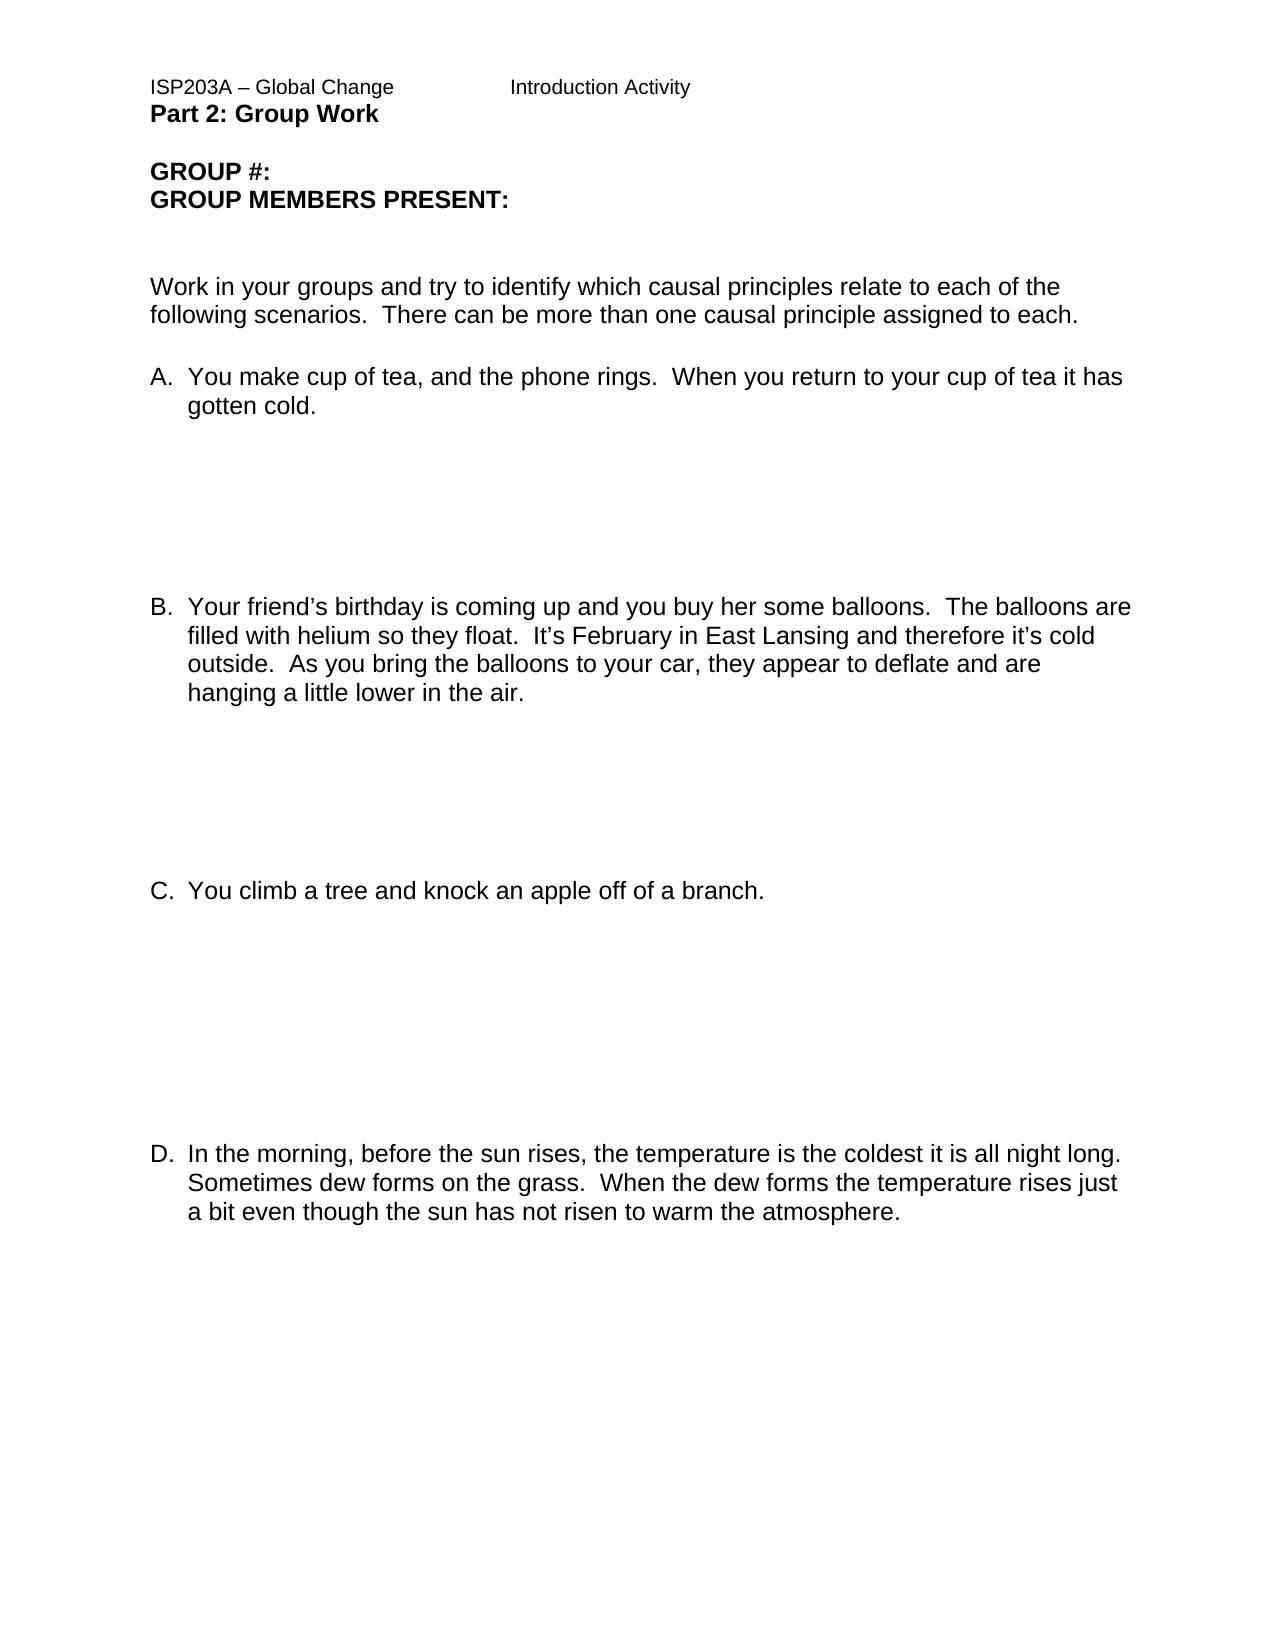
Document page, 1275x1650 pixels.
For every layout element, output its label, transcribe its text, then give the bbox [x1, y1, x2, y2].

list You make cup of tea, and the phone rings. When you return to your cup of tea it has gotten cold. [150, 362, 1133, 419]
list In the morning, before the sun rises, the temperature is the coldest it is all night long. Sometimes dew forms on the grass. When the dew forms the temperature rises just a bit even though the sun has not risen to warm the atmosphere. [150, 1139, 1133, 1225]
list You climb a tree and knock an apple off of a branch. [150, 876, 1133, 904]
text GROUP #: [150, 156, 1125, 185]
text GROUP MEMBERS PRESENT: [150, 185, 1125, 214]
list Your friend’s birthday is coming up and you buy her some balloons. The balloons are filled with helium so they float. It’s February in East Lansing and therefore it’s cold outside. As you bring the balloons to your car, they appear to deflate and are hanging a little lower in the air. [150, 592, 1133, 707]
text Work in your groups and try to identify which causal principles relate to each of the following scenarios. There can be more than one causal principle assigned to each. [150, 271, 1125, 329]
